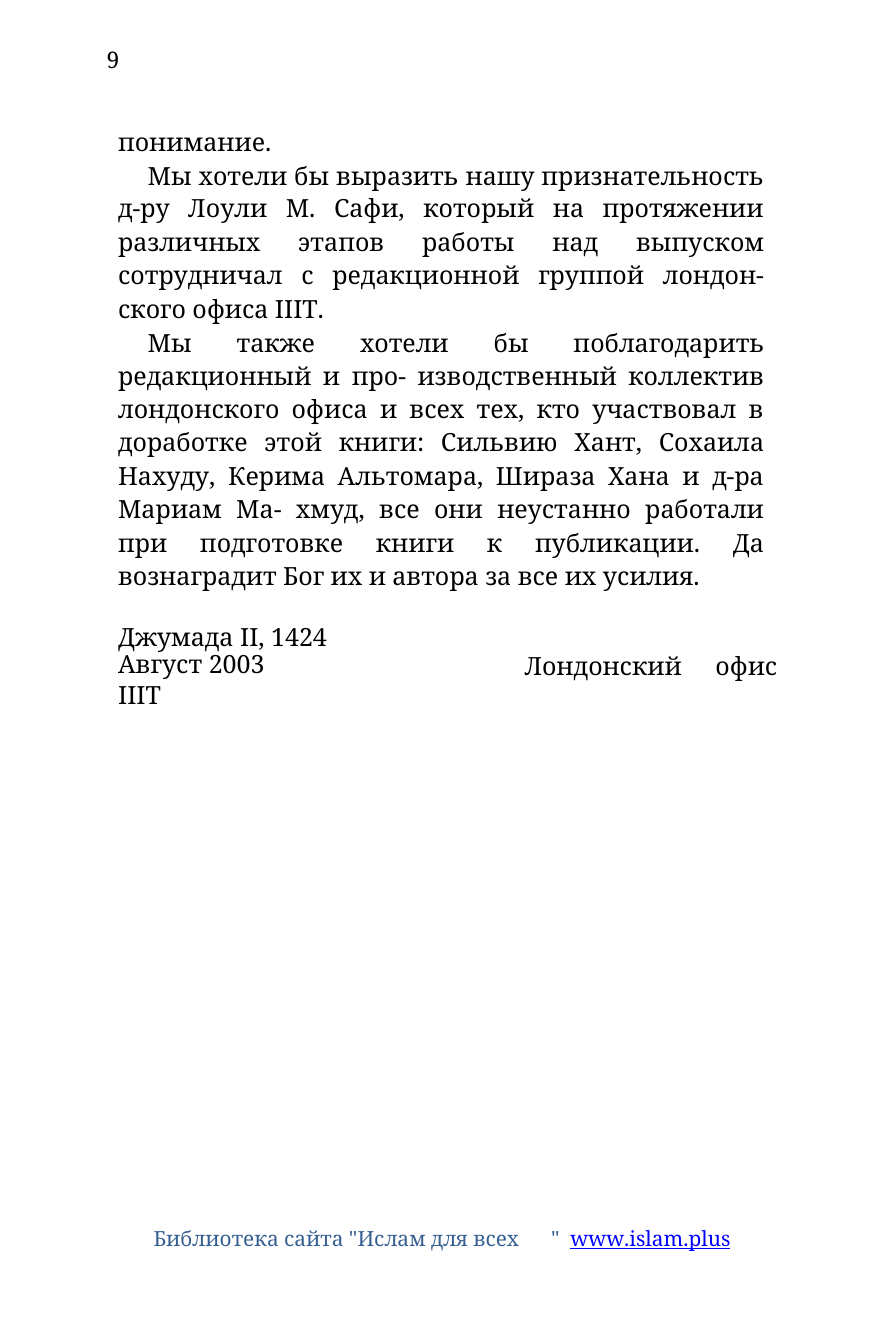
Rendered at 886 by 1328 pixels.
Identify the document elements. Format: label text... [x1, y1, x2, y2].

text Август 2003 Лондонский офис IIIT [118, 652, 777, 710]
text Мы также хотели бы поблагодарить редакционный и про- изводственный коллектив лондонского офиса и всех тех, кто участвовал в доработке этой книги: Сильвию Хант, Сохаила Нахуду, Керима Альтомара, Шираза Хана и д-ра Мариам Ма- хмуд, все они неустанно работали при подготовке книги к публикации. Да вознаградит Бог их и автора за все их усилия. [118, 325, 764, 593]
text Мы хотели бы выразить нашу признательность д-ру Лоули М. Сафи, который на протяжении различных этапов работы над выпуском сотрудничал с редакционной группой лондон- ского офиса IIIT. [118, 158, 764, 325]
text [118, 125, 764, 158]
text Джумада II, 1424 [118, 625, 777, 652]
